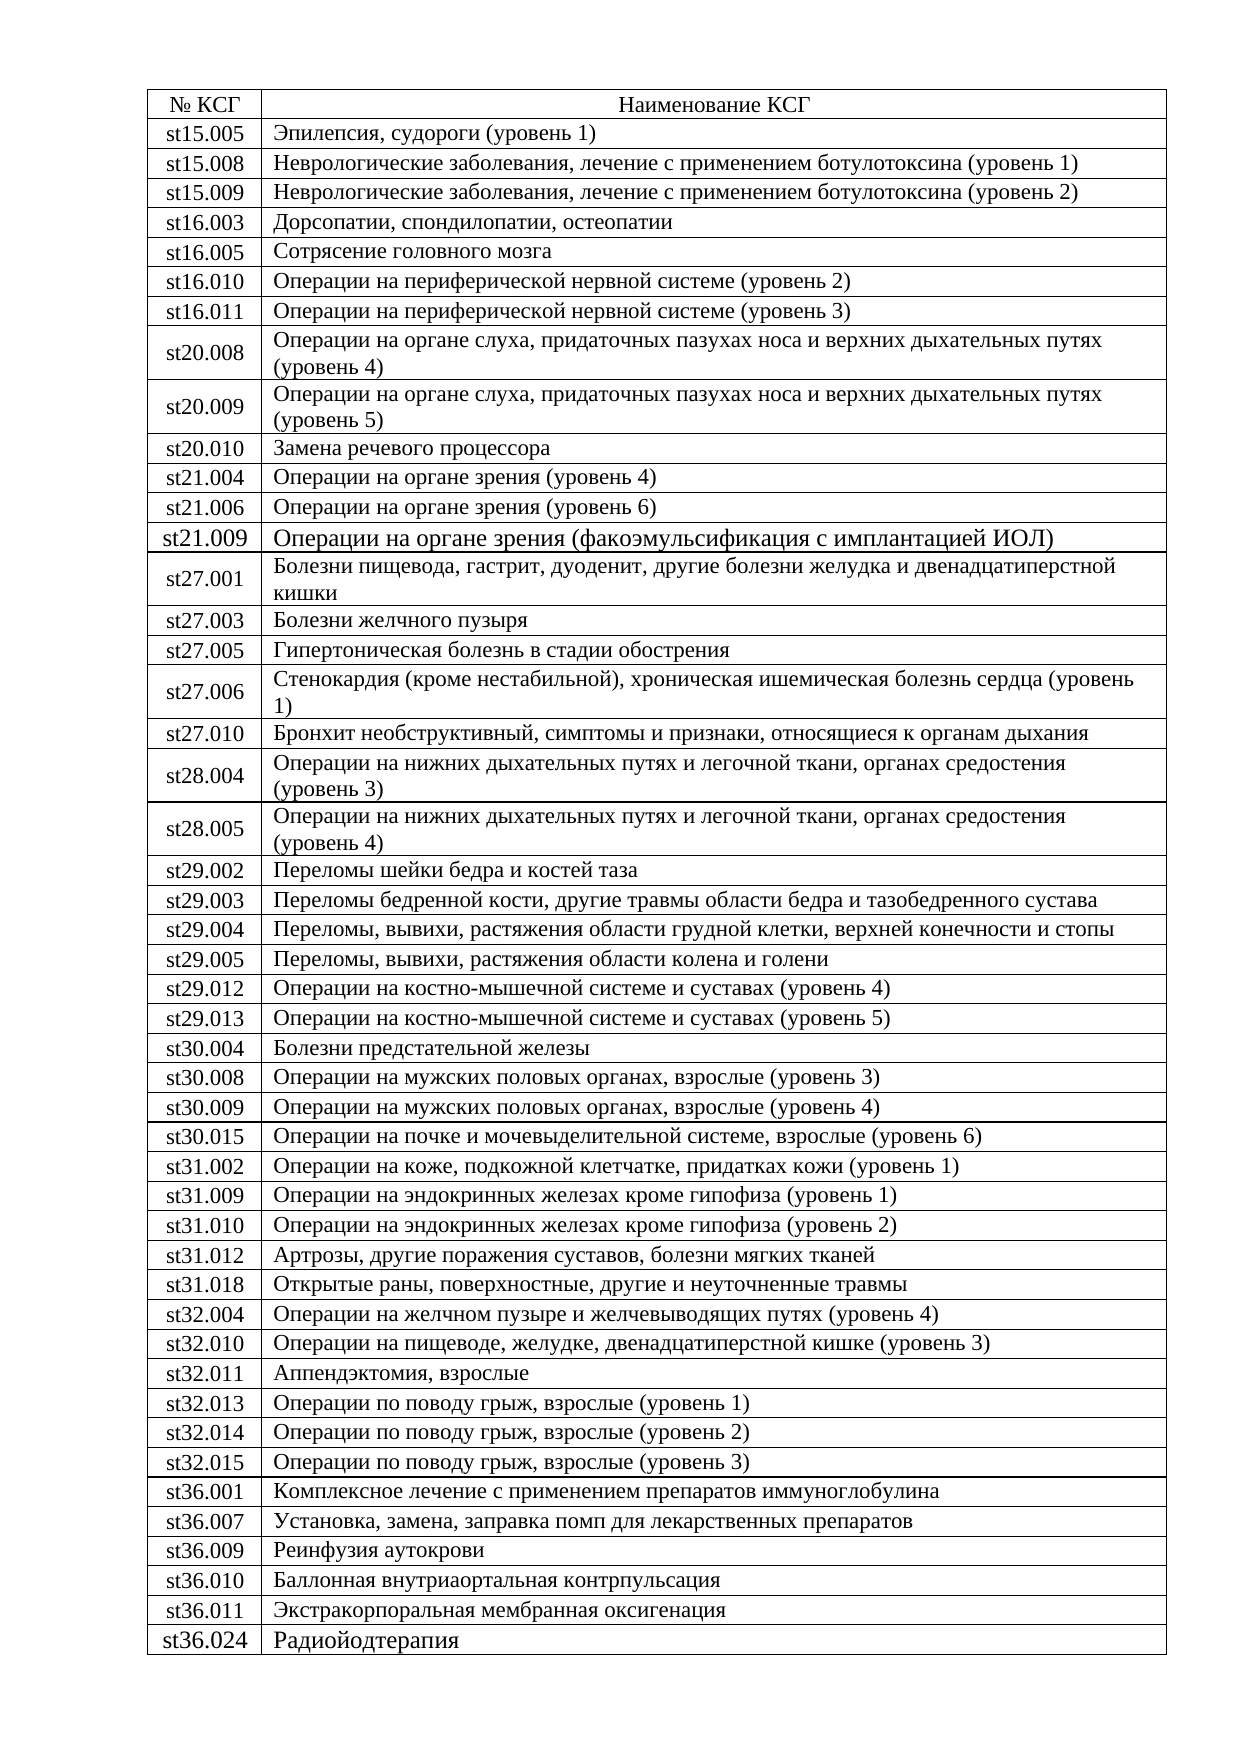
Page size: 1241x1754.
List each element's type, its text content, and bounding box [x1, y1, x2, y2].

table_cell st15.005 [148, 119, 261, 148]
table_cell Открытые раны, поверхностные, другие и неуточненные травмы [262, 1270, 1166, 1299]
table_cell st32.014 [148, 1418, 261, 1447]
table_cell Операции на нижних дыхательных путях и легочной ткани, органах средостения (уровень 3) [262, 749, 1166, 801]
table_cell Баллонная внутриаортальная контрпульсация [262, 1566, 1166, 1595]
table_cell st29.004 [148, 915, 261, 944]
table_cell Стенокардия (кроме нестабильной), хроническая ишемическая болезнь сердца (уровень 1) [262, 665, 1166, 718]
table_cell st16.005 [148, 238, 261, 266]
table_cell Артрозы, другие поражения суставов, болезни мягких тканей [262, 1241, 1166, 1269]
table_cell Гипертоническая болезнь в стадии обострения [262, 636, 1166, 664]
table_cell st29.005 [148, 945, 261, 973]
table_cell st15.009 [148, 179, 261, 207]
table_cell Операции на коже, подкожной клетчатке, придатках кожи (уровень 1) [262, 1152, 1166, 1181]
table_cell st20.009 [148, 380, 261, 433]
table_cell Неврологические заболевания, лечение с применением ботулотоксина (уровень 2) [262, 179, 1166, 207]
table_cell Операции на периферической нервной системе (уровень 3) [262, 297, 1166, 325]
table_cell st20.008 [148, 326, 261, 379]
table_cell st29.012 [148, 975, 261, 1003]
table_cell Операции на нижних дыхательных путях и легочной ткани, органах средостения (уровень 4) [262, 803, 1166, 855]
table_cell Переломы, вывихи, растяжения области грудной клетки, верхней конечности и стопы [262, 915, 1166, 944]
table_cell st31.018 [148, 1270, 261, 1299]
table_cell Неврологические заболевания, лечение с применением ботулотоксина (уровень 1) [262, 149, 1166, 177]
table_cell Операции на органе слуха, придаточных пазухах носа и верхних дыхательных путях (уровень 4) [262, 326, 1166, 379]
table_cell st32.013 [148, 1389, 261, 1417]
table_cell st36.011 [148, 1596, 261, 1624]
table_cell st15.008 [148, 149, 261, 177]
table_cell Радиойодтерапия [262, 1625, 1166, 1654]
table_cell st36.007 [148, 1507, 261, 1536]
table_cell st27.006 [148, 665, 261, 718]
table_cell st27.003 [148, 606, 261, 635]
table_cell st32.004 [148, 1300, 261, 1328]
table_cell st27.005 [148, 636, 261, 664]
table_cell Реинфузия аутокрови [262, 1537, 1166, 1565]
table_cell st29.003 [148, 886, 261, 914]
table_cell Операции по поводу грыж, взрослые (уровень 1) [262, 1389, 1166, 1417]
table_cell st31.002 [148, 1152, 261, 1181]
table_cell Операции на периферической нервной системе (уровень 2) [262, 267, 1166, 296]
table_cell Установка, замена, заправка помп для лекарственных препаратов [262, 1507, 1166, 1536]
table_cell st31.010 [148, 1211, 261, 1240]
table_cell st30.009 [148, 1093, 261, 1121]
table_cell Операции на органе зрения (уровень 4) [262, 464, 1166, 492]
table_cell st32.011 [148, 1359, 261, 1388]
table_cell Операции по поводу грыж, взрослые (уровень 3) [262, 1448, 1166, 1476]
table_cell Операции на мужских половых органах, взрослые (уровень 4) [262, 1093, 1166, 1121]
table_cell Аппендэктомия, взрослые [262, 1359, 1166, 1388]
table_cell st27.001 [148, 553, 261, 605]
table_cell st31.009 [148, 1182, 261, 1210]
table_cell Переломы, вывихи, растяжения области колена и голени [262, 945, 1166, 973]
table_cell Замена речевого процессора [262, 434, 1166, 462]
table_cell Операции на костно-мышечной системе и суставах (уровень 5) [262, 1004, 1166, 1033]
table_cell Дорсопатии, спондилопатии, остеопатии [262, 208, 1166, 237]
table_cell st29.013 [148, 1004, 261, 1033]
table_cell Сотрясение головного мозга [262, 238, 1166, 266]
table_cell Операции на мужских половых органах, взрослые (уровень 3) [262, 1063, 1166, 1092]
table_cell st16.010 [148, 267, 261, 296]
table_cell st30.004 [148, 1034, 261, 1062]
table_cell Переломы бедренной кости, другие травмы области бедра и тазобедренного сустава [262, 886, 1166, 914]
table_cell Операции на органе зрения (уровень 6) [262, 493, 1166, 522]
table_cell Операции на почке и мочевыделительной системе, взрослые (уровень 6) [262, 1123, 1166, 1151]
table_cell Болезни пищевода, гастрит, дуоденит, другие болезни желудка и двенадцатиперстной кишки [262, 553, 1166, 605]
table_cell st36.001 [148, 1478, 261, 1506]
table_cell Эпилепсия, судороги (уровень 1) [262, 119, 1166, 148]
table_cell st29.002 [148, 856, 261, 885]
table_cell Операции по поводу грыж, взрослые (уровень 2) [262, 1418, 1166, 1447]
table_cell st27.010 [148, 719, 261, 748]
table_cell st16.011 [148, 297, 261, 325]
table_cell st32.015 [148, 1448, 261, 1476]
table_cell st21.004 [148, 464, 261, 492]
table_cell st21.006 [148, 493, 261, 522]
table_cell Операции на пищеводе, желудке, двенадцатиперстной кишке (уровень 3) [262, 1330, 1166, 1358]
table_cell st30.015 [148, 1123, 261, 1151]
table_header Наименование КСГ [262, 90, 1166, 118]
table_cell Экстракорпоральная мембранная оксигенация [262, 1596, 1166, 1624]
table_cell Бронхит необструктивный, симптомы и признаки, относящиеся к органам дыхания [262, 719, 1166, 748]
table_cell Операции на органе слуха, придаточных пазухах носа и верхних дыхательных путях (уровень 5) [262, 380, 1166, 433]
table_cell st36.010 [148, 1566, 261, 1595]
table_cell st28.004 [148, 749, 261, 801]
table_cell Переломы шейки бедра и костей таза [262, 856, 1166, 885]
table_cell st30.008 [148, 1063, 261, 1092]
table_cell Болезни предстательной железы [262, 1034, 1166, 1062]
table_cell st28.005 [148, 803, 261, 855]
table_cell st36.024 [148, 1625, 261, 1654]
table_header № КСГ [148, 90, 261, 118]
table_cell Операции на органе зрения (факоэмульсификация с имплантацией ИОЛ) [262, 523, 1166, 551]
table_cell st31.012 [148, 1241, 261, 1269]
table_cell Болезни желчного пузыря [262, 606, 1166, 635]
table_cell Операции на эндокринных железах кроме гипофиза (уровень 1) [262, 1182, 1166, 1210]
table_cell Комплексное лечение с применением препаратов иммуноглобулина [262, 1478, 1166, 1506]
table_cell Операции на костно-мышечной системе и суставах (уровень 4) [262, 975, 1166, 1003]
table_cell st36.009 [148, 1537, 261, 1565]
table_cell st21.009 [148, 523, 261, 551]
table_cell st32.010 [148, 1330, 261, 1358]
table_cell st20.010 [148, 434, 261, 462]
table_cell st16.003 [148, 208, 261, 237]
table_cell Операции на эндокринных железах кроме гипофиза (уровень 2) [262, 1211, 1166, 1240]
table_cell Операции на желчном пузыре и желчевыводящих путях (уровень 4) [262, 1300, 1166, 1328]
